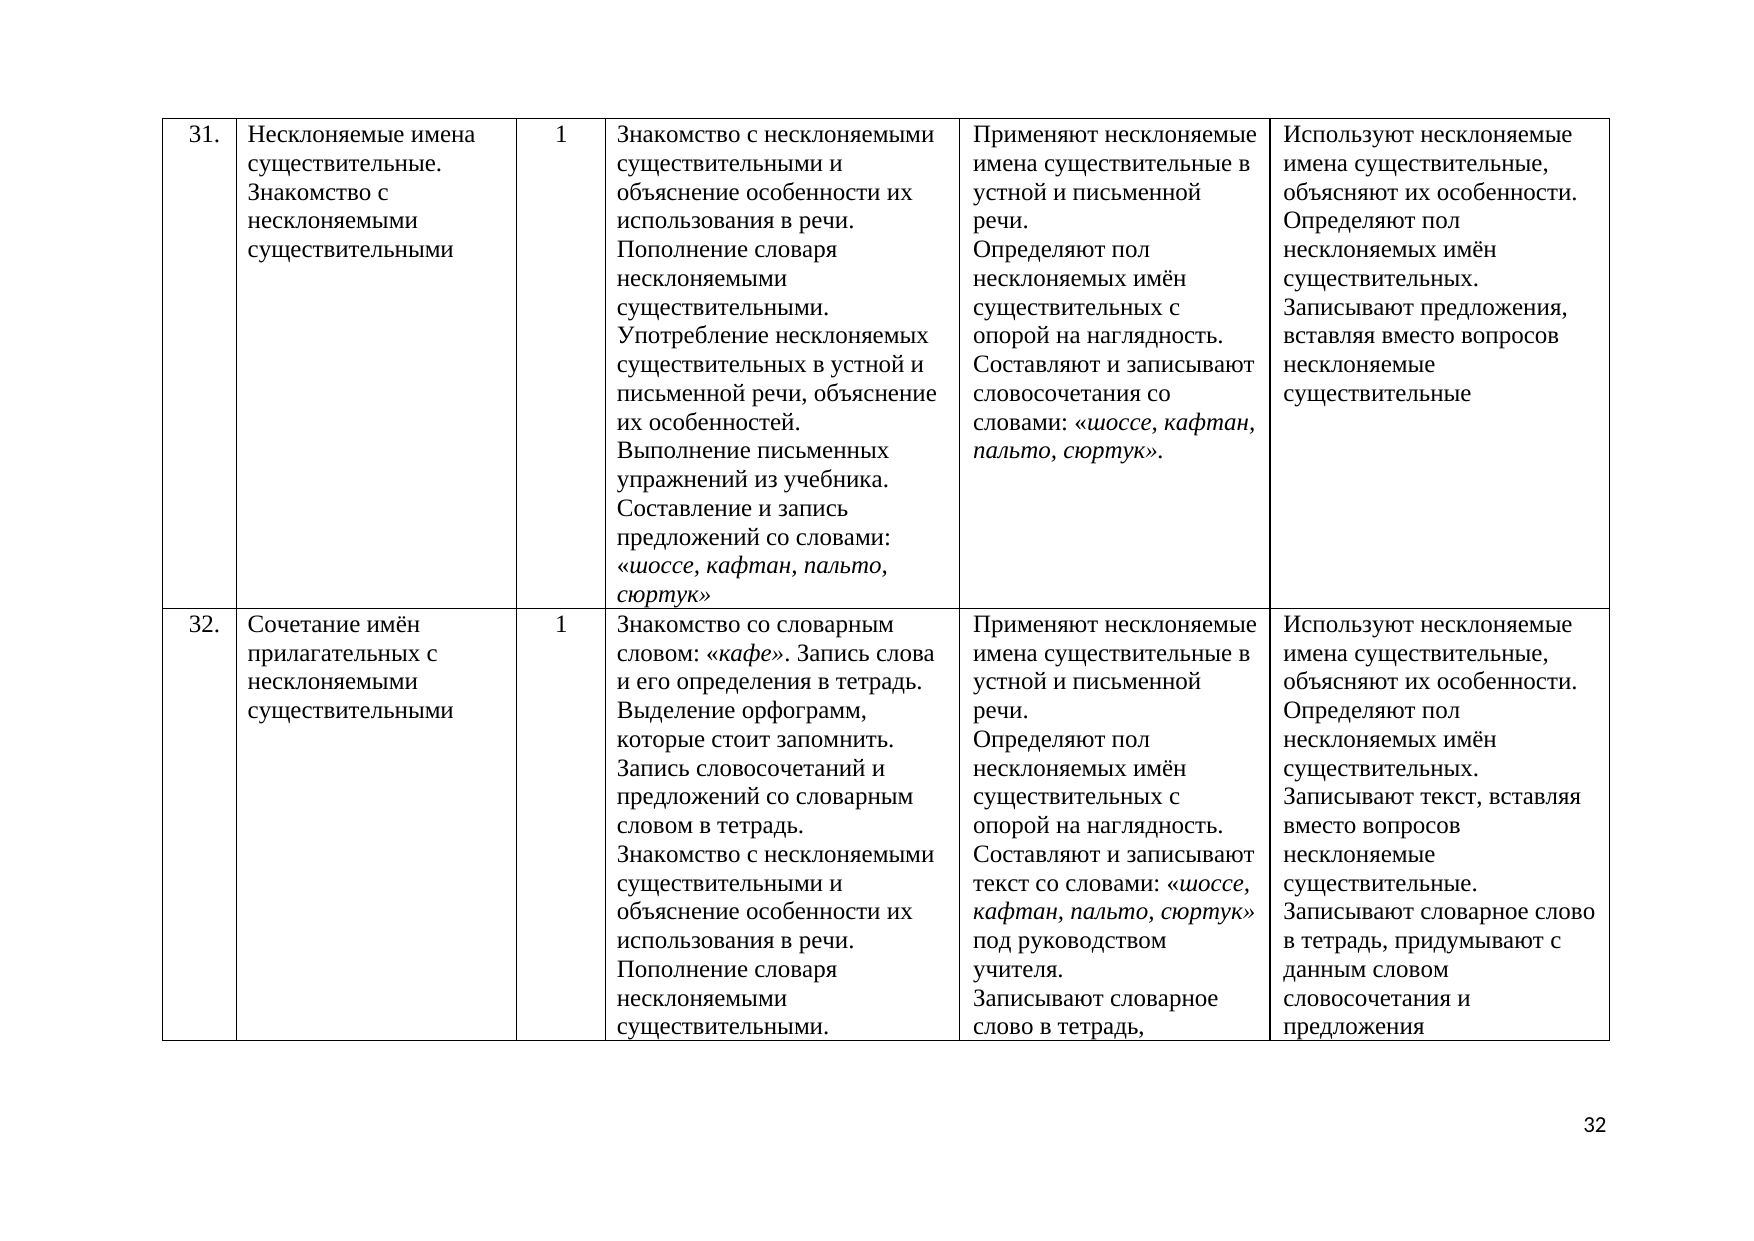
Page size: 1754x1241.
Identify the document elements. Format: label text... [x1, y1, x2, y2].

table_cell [606, 609, 959, 1040]
table_cell [163, 609, 236, 1040]
table_cell 1 [517, 609, 605, 1040]
table_header Используют несклоняемые имена существительные, объясняют их особенности. Определяют пол несклоняемых имён существительных. Записывают предложения, вставляя вместо вопросов несклоняемые существительные [1271, 119, 1609, 608]
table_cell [237, 609, 516, 1040]
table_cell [960, 609, 1269, 1040]
table_header Несклоняемые имена существительные. Знакомство с несклоняемыми существительными [237, 119, 516, 608]
table_header Применяют несклоняемые имена существительные в устной и письменной речи. Определяют пол несклоняемых имён существительных с опорой на наглядность. Составляют и записывают словосочетания со словами: «шоссе, кафтан, пальто, сюртук». [960, 119, 1269, 608]
table_header [163, 119, 236, 608]
table_header Знакомство с несклоняемыми существительными и объяснение особенности их использования в речи. Пополнение словаря несклоняемыми существительными. Употребление несклоняемых существительных в устной и письменной речи, объяснение их особенностей. Выполнение письменных упражнений из учебника. Составление и запись предложений со словами: «шоссе, кафтан, пальто, сюртук» [606, 119, 959, 608]
table_header 1 [517, 119, 605, 608]
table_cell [1271, 609, 1609, 1040]
